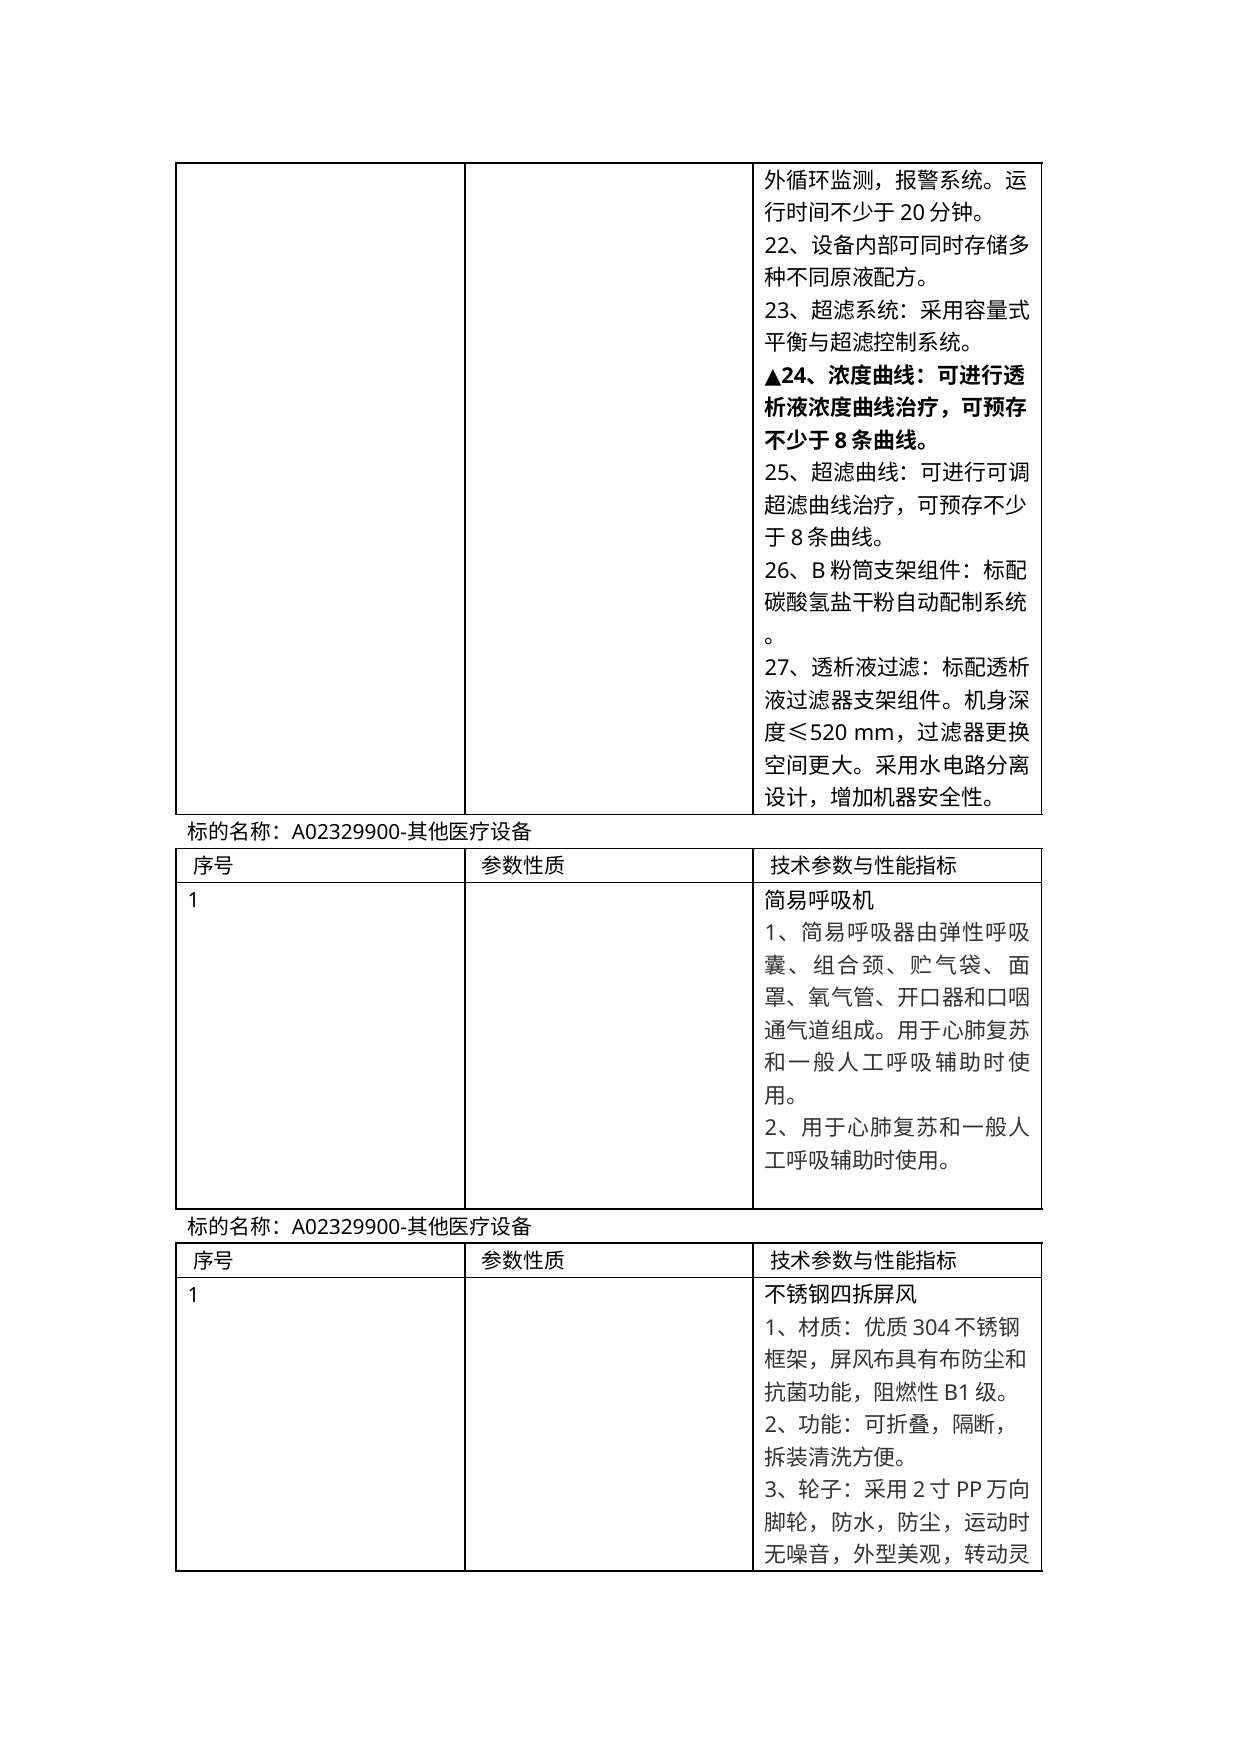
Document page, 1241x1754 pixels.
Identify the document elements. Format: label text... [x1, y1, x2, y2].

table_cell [754, 1278, 1041, 1570]
table_header 序号 [177, 849, 464, 882]
table_cell 1 [177, 883, 464, 1208]
table_cell 1 [177, 164, 464, 813]
table_cell 简易呼吸机 1、简易呼吸器由弹性呼吸囊、组合颈、贮气袋、面罩、氧气管、开口器和口咽通气道组成。用于心肺复苏和一般人工呼吸辅助时使用。 2、用于心肺复苏和一般人工呼吸辅助时使用。 [754, 883, 1041, 1208]
text 标的名称：A02329900-其他医疗设备 [187, 815, 1053, 848]
text 标的名称：A02329900-其他医疗设备 [187, 1210, 1053, 1242]
table_header 技术参数与性能指标 [754, 849, 1041, 882]
table_header 参数性质 [466, 1244, 752, 1276]
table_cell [754, 164, 1041, 813]
table_header 技术参数与性能指标 [754, 1244, 1041, 1276]
table_cell [466, 1278, 752, 1570]
table_cell [466, 164, 752, 813]
table_header 参数性质 [466, 849, 752, 882]
table_cell 1 [177, 1278, 464, 1570]
table_header 序号 [177, 1244, 464, 1276]
table_cell [466, 883, 752, 1208]
